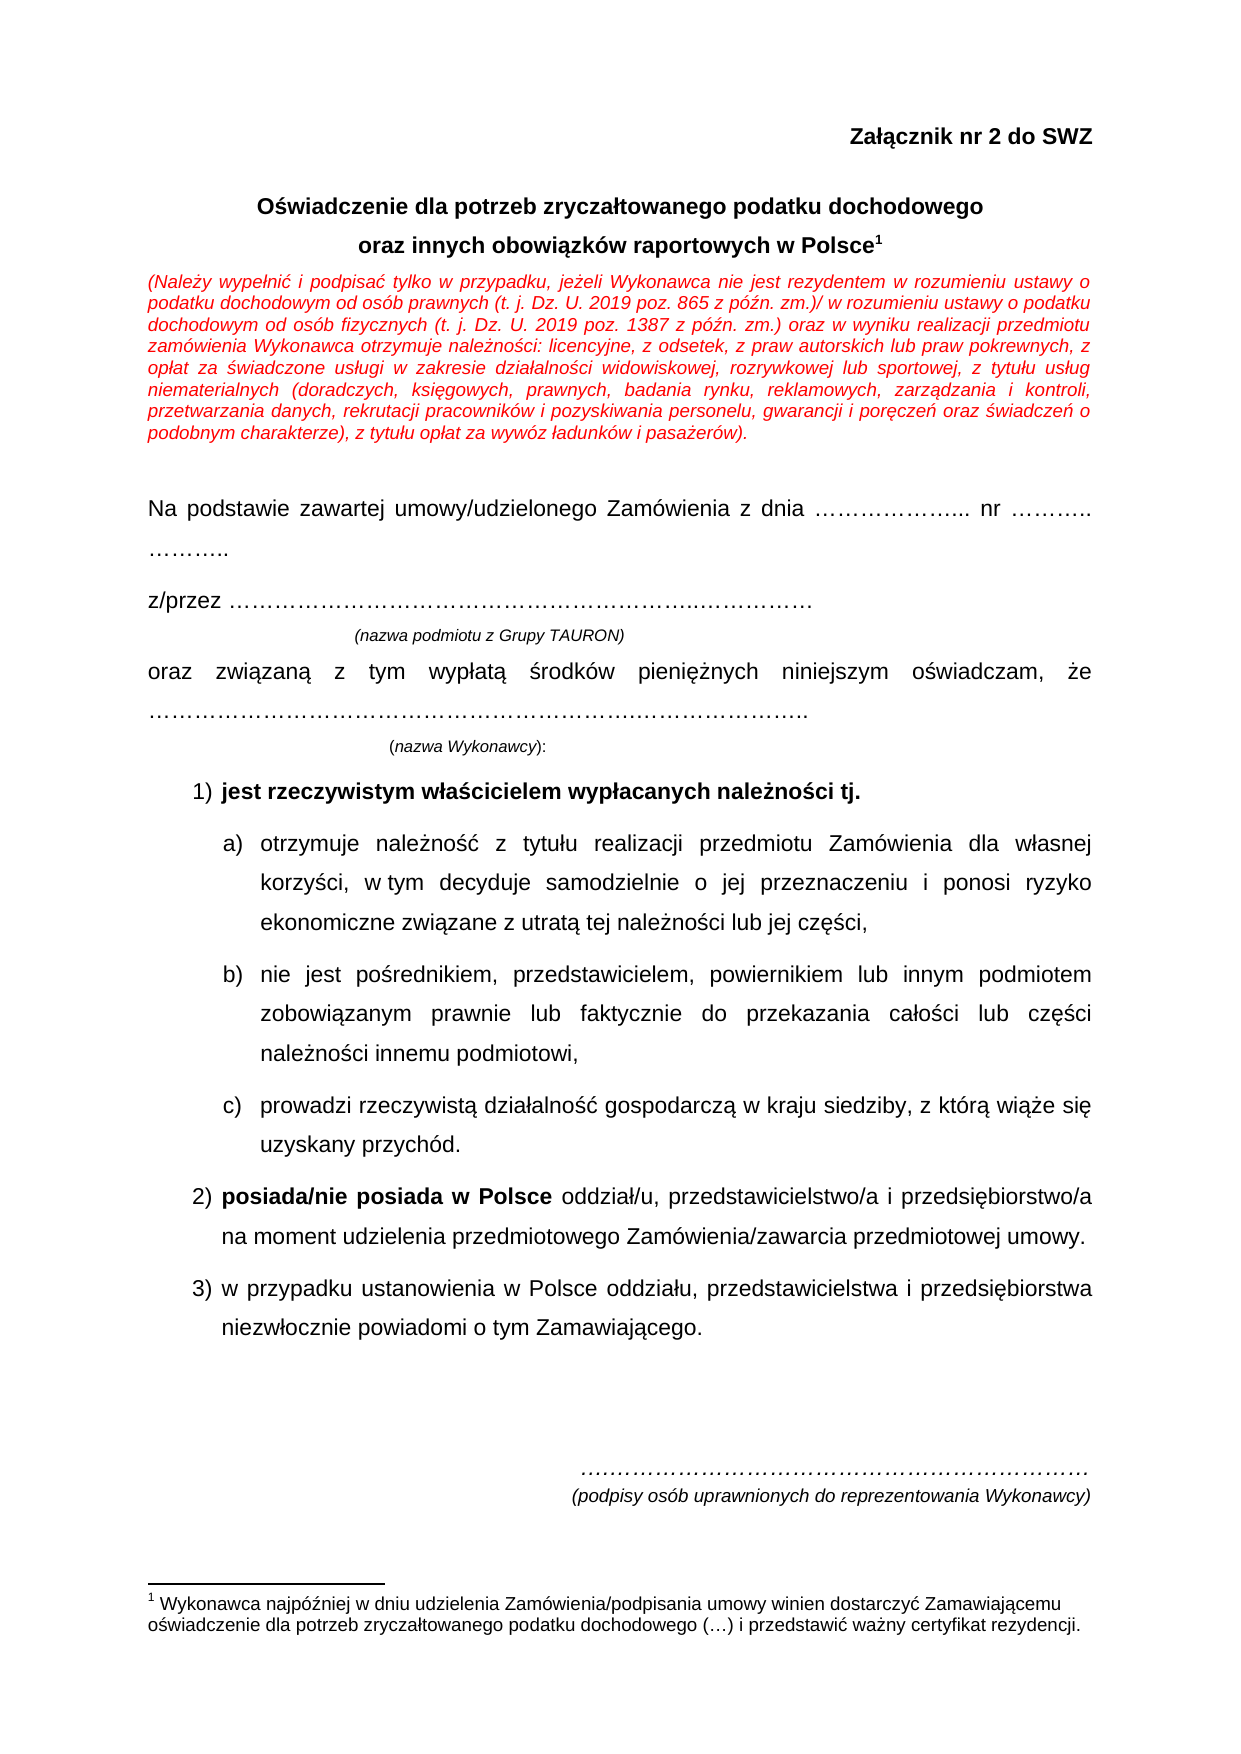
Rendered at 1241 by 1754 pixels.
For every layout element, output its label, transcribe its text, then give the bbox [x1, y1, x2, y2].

list prowadzi rzeczywistą działalność gospodarczą w kraju siedziby, z którą wiąże się uzyskany przychód. [223, 1092, 1093, 1158]
list posiada/nie posiada w Polsce oddział/u, przedstawicielstwo/a i przedsiębiorstwo/a na moment udzielenia przedmiotowego Zamówienia/zawarcia przedmiotowej umowy. [192, 1183, 1093, 1249]
text (Należy wypełnić i podpisać tylko w przypadku, jeżeli Wykonawca nie jest rezydentem w rozumieniu ustawy o podatku dochodowym od osób prawnych (t. j. Dz. U. 2019 poz. 865 z późn. zm.)/ w rozumieniu ustawy o podatku dochodowym od osób fizycznych (t. j. Dz. U. 2019 poz. 1387 z późn. zm.) oraz w wyniku realizacji przedmiotu zamówienia Wykonawca otrzymuje należności: licencyjne, z odsetek, z praw autorskich lub praw pokrewnych, z opłat za świadczone usługi w zakresie działalności widowiskowej, rozrywkowej lub sportowej, z tytułu usług niematerialnych (doradczych, księgowych, prawnych, badania rynku, reklamowych, zarządzania i kontroli, przetwarzania danych, rekrutacji pracowników i pozyskiwania personelu, gwarancji i poręczeń oraz świadczeń o podobnym charakterze), z tytułu opłat za wywóz ładunków i pasażerów). [148, 271, 1093, 443]
text (nazwa podmiotu z Grupy TAURON) [354, 626, 1093, 645]
text ….……………………………………………………… [148, 1454, 1093, 1481]
text oraz związaną z tym wypłatą środków pieniężnych niniejszym oświadczam, że ……………………………………………………….………………….. [148, 658, 1093, 723]
list nie jest pośrednikiem, przedstawicielem, powiernikiem lub innym podmiotem zobowiązanym prawnie lub faktycznie do przekazania całości lub części należności innemu podmiotowi, [223, 961, 1093, 1066]
list jest rzeczywistym właścicielem wypłacanych należności tj. [192, 778, 1093, 804]
list otrzymuje należność z tytułu realizacji przedmiotu Zamówienia dla własnej korzyści, w tym decyduje samodzielnie o jej przeznaczeniu i ponosi ryzyko ekonomiczne związane z utratą tej należności lub jej części, [223, 830, 1093, 935]
text Oświadczenie dla potrzeb zryczałtowanego podatku dochodowego [148, 193, 1093, 219]
text z/przez ……………………………………………………..…………… [148, 587, 1093, 613]
text oraz innych obowiązków raportowych w Polsce [148, 232, 1093, 258]
text Na podstawie zawartej umowy/udzielonego Zamówienia z dnia ………………... nr ………..……….. [148, 495, 1093, 561]
text (podpisy osób uprawnionych do reprezentowania Wykonawcy) [148, 1484, 1093, 1506]
text (nazwa Wykonawcy): [310, 737, 1093, 756]
list w przypadku ustanowienia w Polsce oddziału, przedstawicielstwa i przedsiębiorstwa niezwłocznie powiadomi o tym Zamawiającego. [192, 1275, 1093, 1341]
text Załącznik nr 2 do SWZ [148, 123, 1093, 149]
